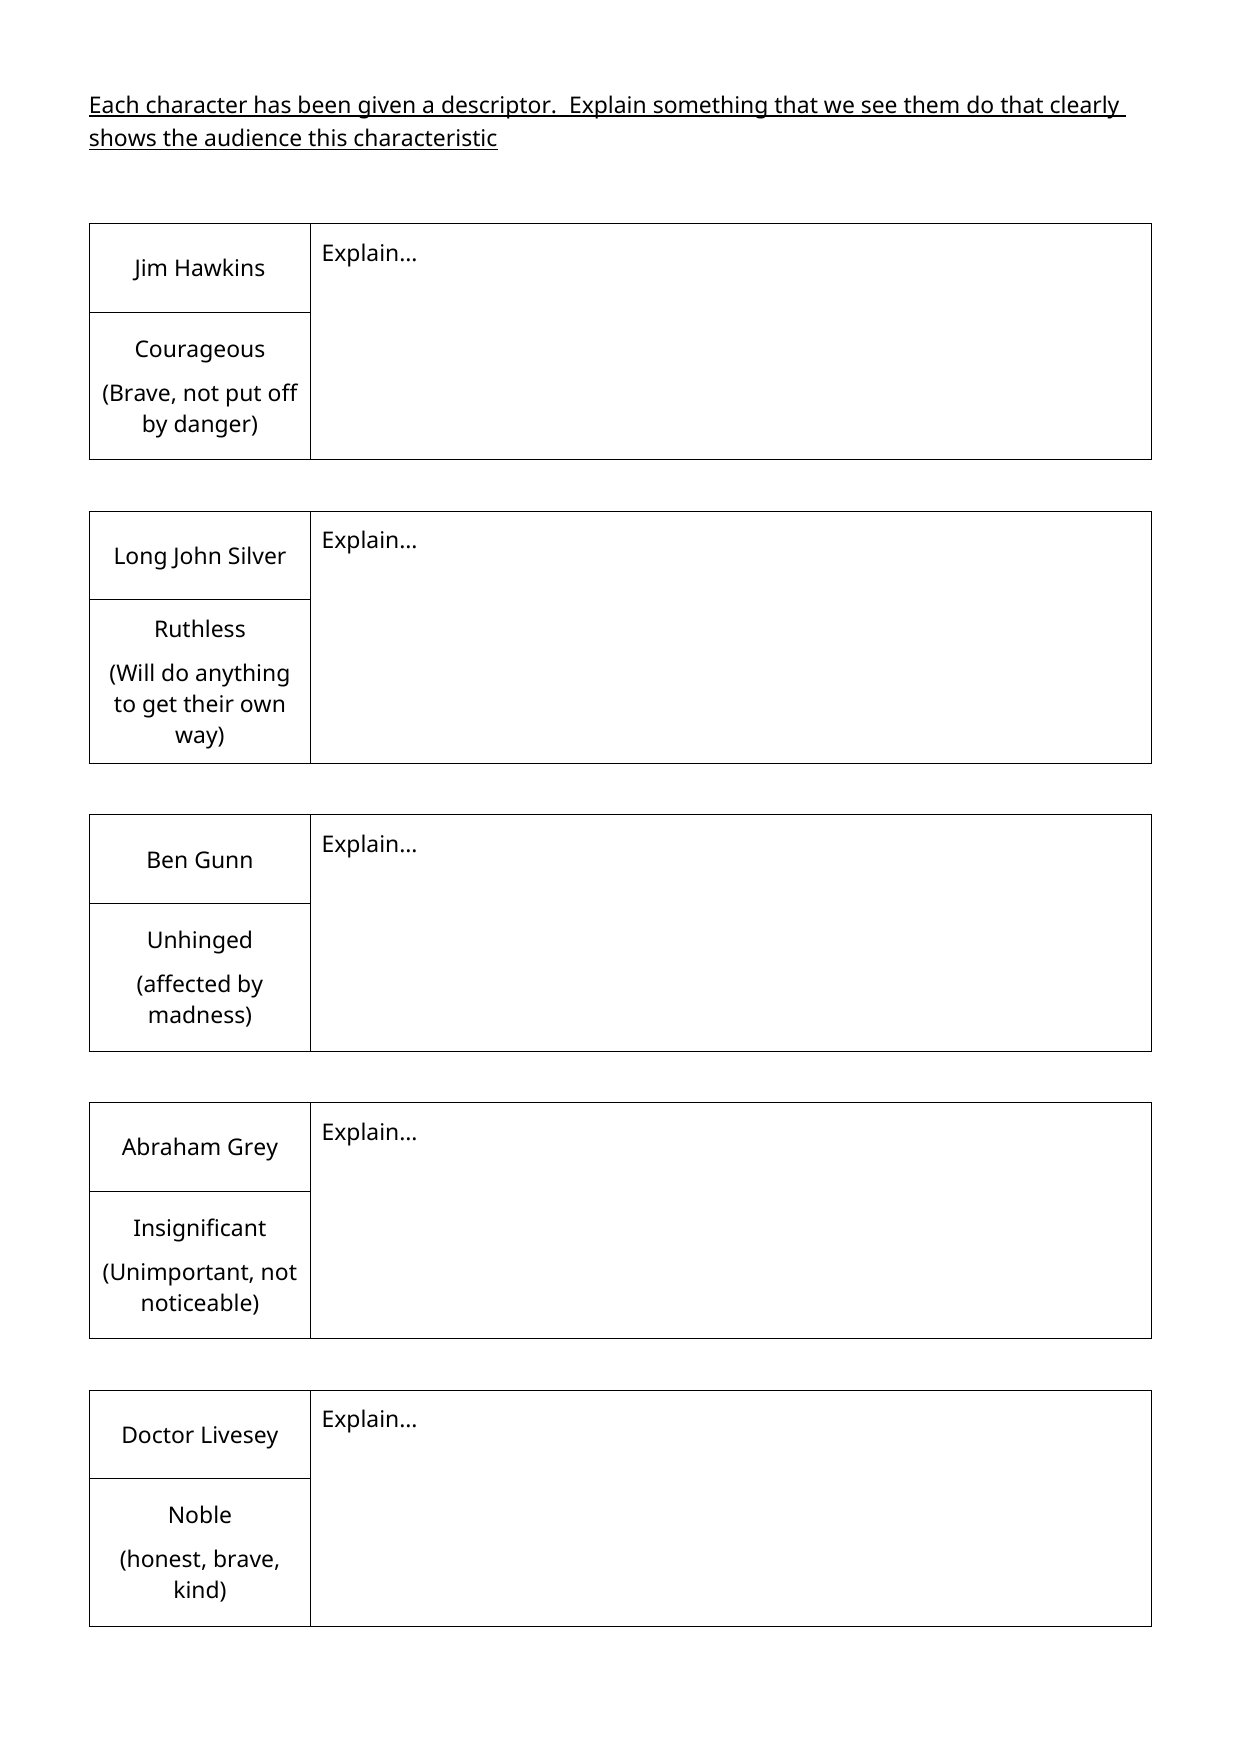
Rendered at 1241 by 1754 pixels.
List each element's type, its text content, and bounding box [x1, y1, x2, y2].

table_header Ben Gunn [90, 815, 310, 903]
table_cell Ruthless (Will do anything to get their own way) [90, 600, 310, 763]
table_cell Noble (honest, brave, kind) [90, 1479, 310, 1626]
table_cell Courageous (Brave, not put off by danger) [90, 313, 310, 459]
table_header Explain… [311, 512, 1151, 763]
table_header Jim Hawkins [90, 224, 310, 312]
table_cell Insignificant (Unimportant, not noticeable) [90, 1192, 310, 1338]
table_header Abraham Grey [90, 1103, 310, 1191]
table_header Explain… [311, 224, 1151, 459]
table_header Long John Silver [90, 512, 310, 599]
table_header Explain… [311, 815, 1151, 1051]
text Each character has been given a descriptor. Explain something that we see them do that clearly shows the audience this characteristic [89, 89, 1152, 154]
table_header Doctor Livesey [90, 1391, 310, 1478]
table_header Explain… [311, 1103, 1151, 1338]
table_cell Unhinged (affected by madness) [90, 904, 310, 1051]
table_header Explain… [311, 1391, 1151, 1626]
